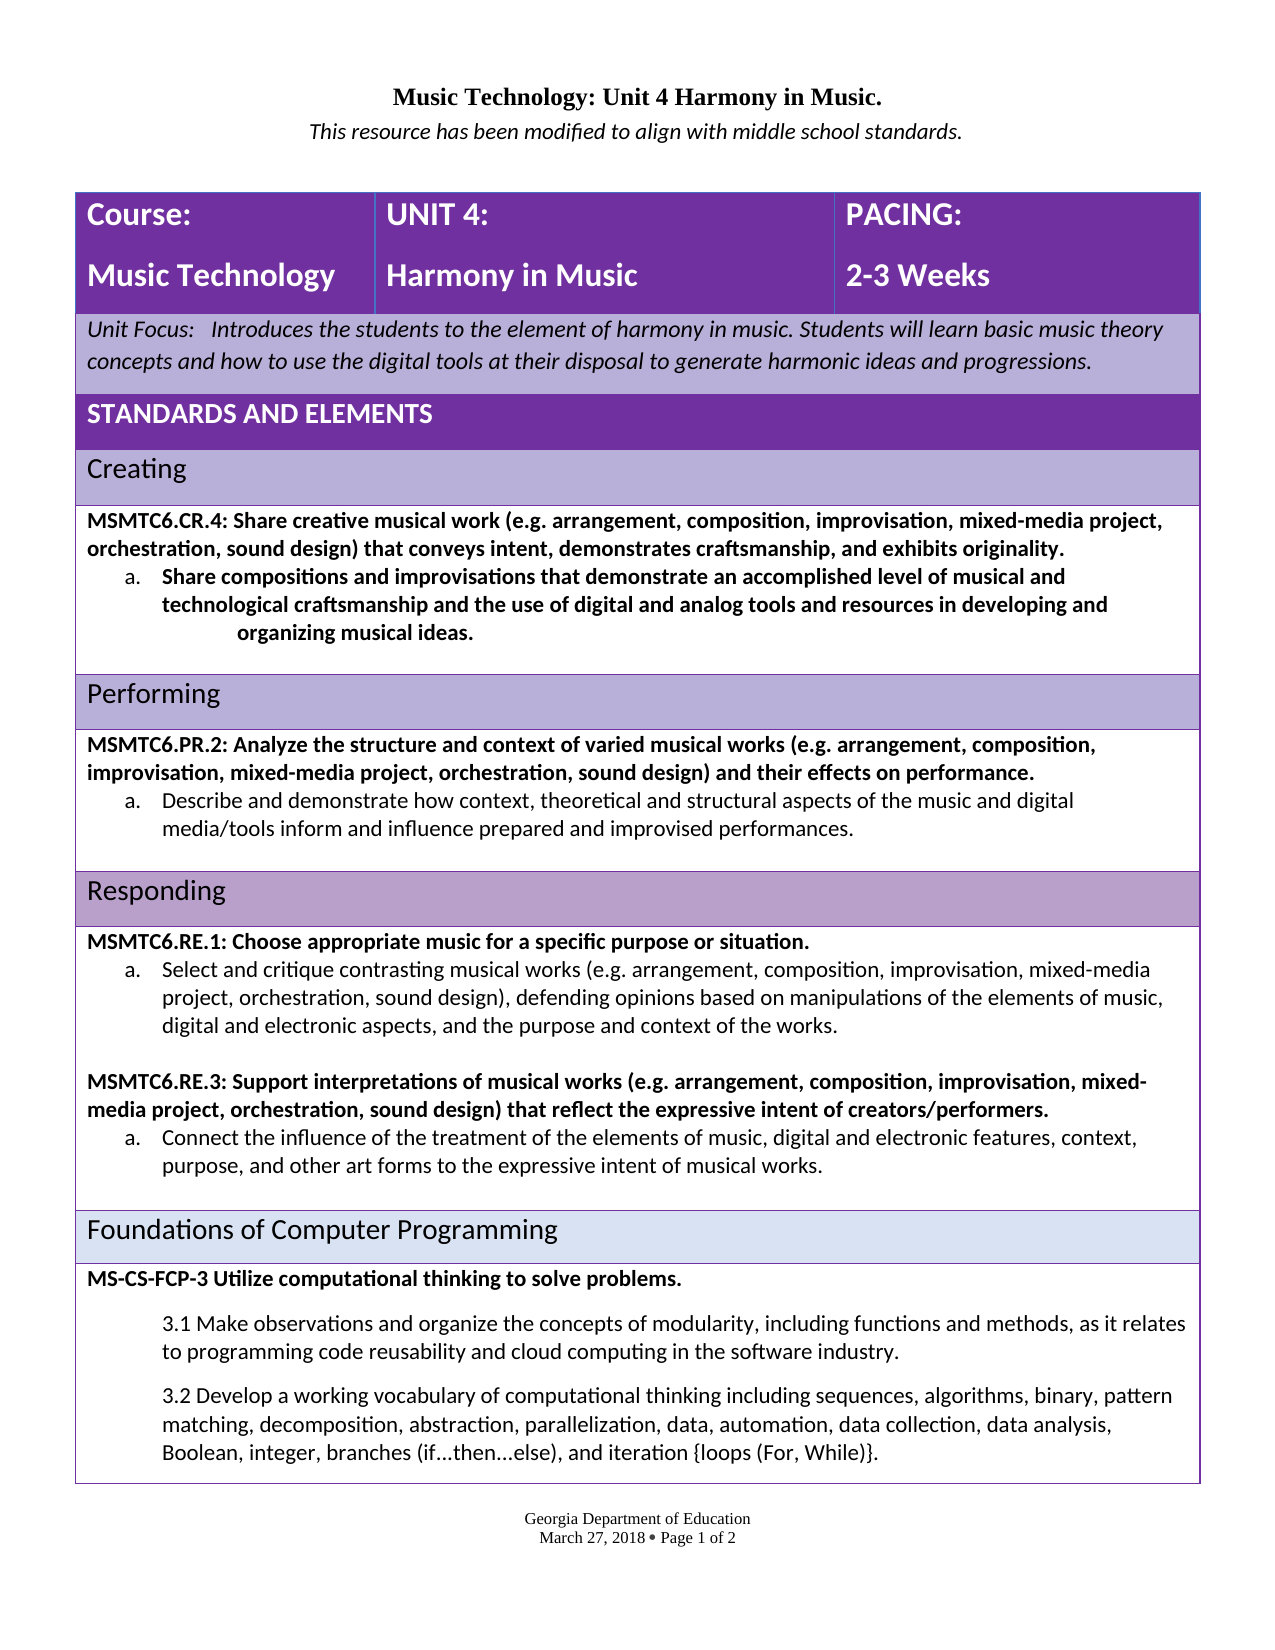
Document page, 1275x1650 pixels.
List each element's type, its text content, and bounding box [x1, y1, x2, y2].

table_cell Responding [76, 872, 1199, 926]
table_cell MS-CS-FCP-3 Utilize computational thinking to solve problems. 3.1 Make observations and organize the concepts of modularity, including functions and methods, as it relates to programming code reusability and cloud computing in the software industry. 3.2 Develop a working vocabulary of computational thinking including sequences, algorithms, binary, pattern matching, decomposition, abstraction, parallelization, data, automation, data collection, data analysis, Boolean, integer, branches (if...then...else), and iteration {loops (For, While)}. [76, 1264, 1199, 1482]
table_cell MSMTC6.PR.2: Analyze the structure and context of varied musical works (e.g. arrangement, composition, improvisation, mixed-media project, orchestration, sound design) and their effects on performance. Describe and demonstrate how context, theoretical and structural aspects of the music and digital media/tools inform and influence prepared and improvised performances. [76, 730, 1199, 871]
table_cell MSMTC6.CR.4: Share creative musical work (e.g. arrangement, composition, improvisation, mixed-media project, orchestration, sound design) that conveys intent, demonstrates craftsmanship, and exhibits originality. Share compositions and improvisations that demonstrate an accomplished level of musical and technological craftsmanship and the use of digital and analog tools and resources in developing and organizing musical ideas. [76, 506, 1199, 674]
table_cell MSMTC6.RE.1: Choose appropriate music for a specific purpose or situation. Select and critique contrasting musical works (e.g. arrangement, composition, improvisation, mixed-media project, orchestration, sound design), defending opinions based on manipulations of the elements of music, digital and electronic aspects, and the purpose and context of the works. MSMTC6.RE.3: Support interpretations of musical works (e.g. arrangement, composition, improvisation, mixed-media project, orchestration, sound design) that reflect the expressive intent of creators/performers. Connect the influence of the treatment of the elements of music, digital and electronic features, context, purpose, and other art forms to the expressive intent of musical works. [76, 927, 1199, 1210]
table_cell STANDARDS AND ELEMENTS [76, 395, 1199, 449]
table_header UNIT 4: Harmony in Music [376, 193, 834, 313]
table_cell Creating [76, 450, 1199, 505]
table_cell Unit Focus: Introduces the students to the element of harmony in music. Students will learn basic music theory concepts and how to use the digital tools at their disposal to generate harmonic ideas and progressions. [76, 314, 1199, 394]
table_header Course: Music Technology [76, 193, 374, 313]
table_cell Performing [76, 675, 1199, 729]
table_cell Foundations of Computer Programming [76, 1211, 1199, 1263]
table_header PACING: 2-3 Weeks [835, 193, 1199, 313]
